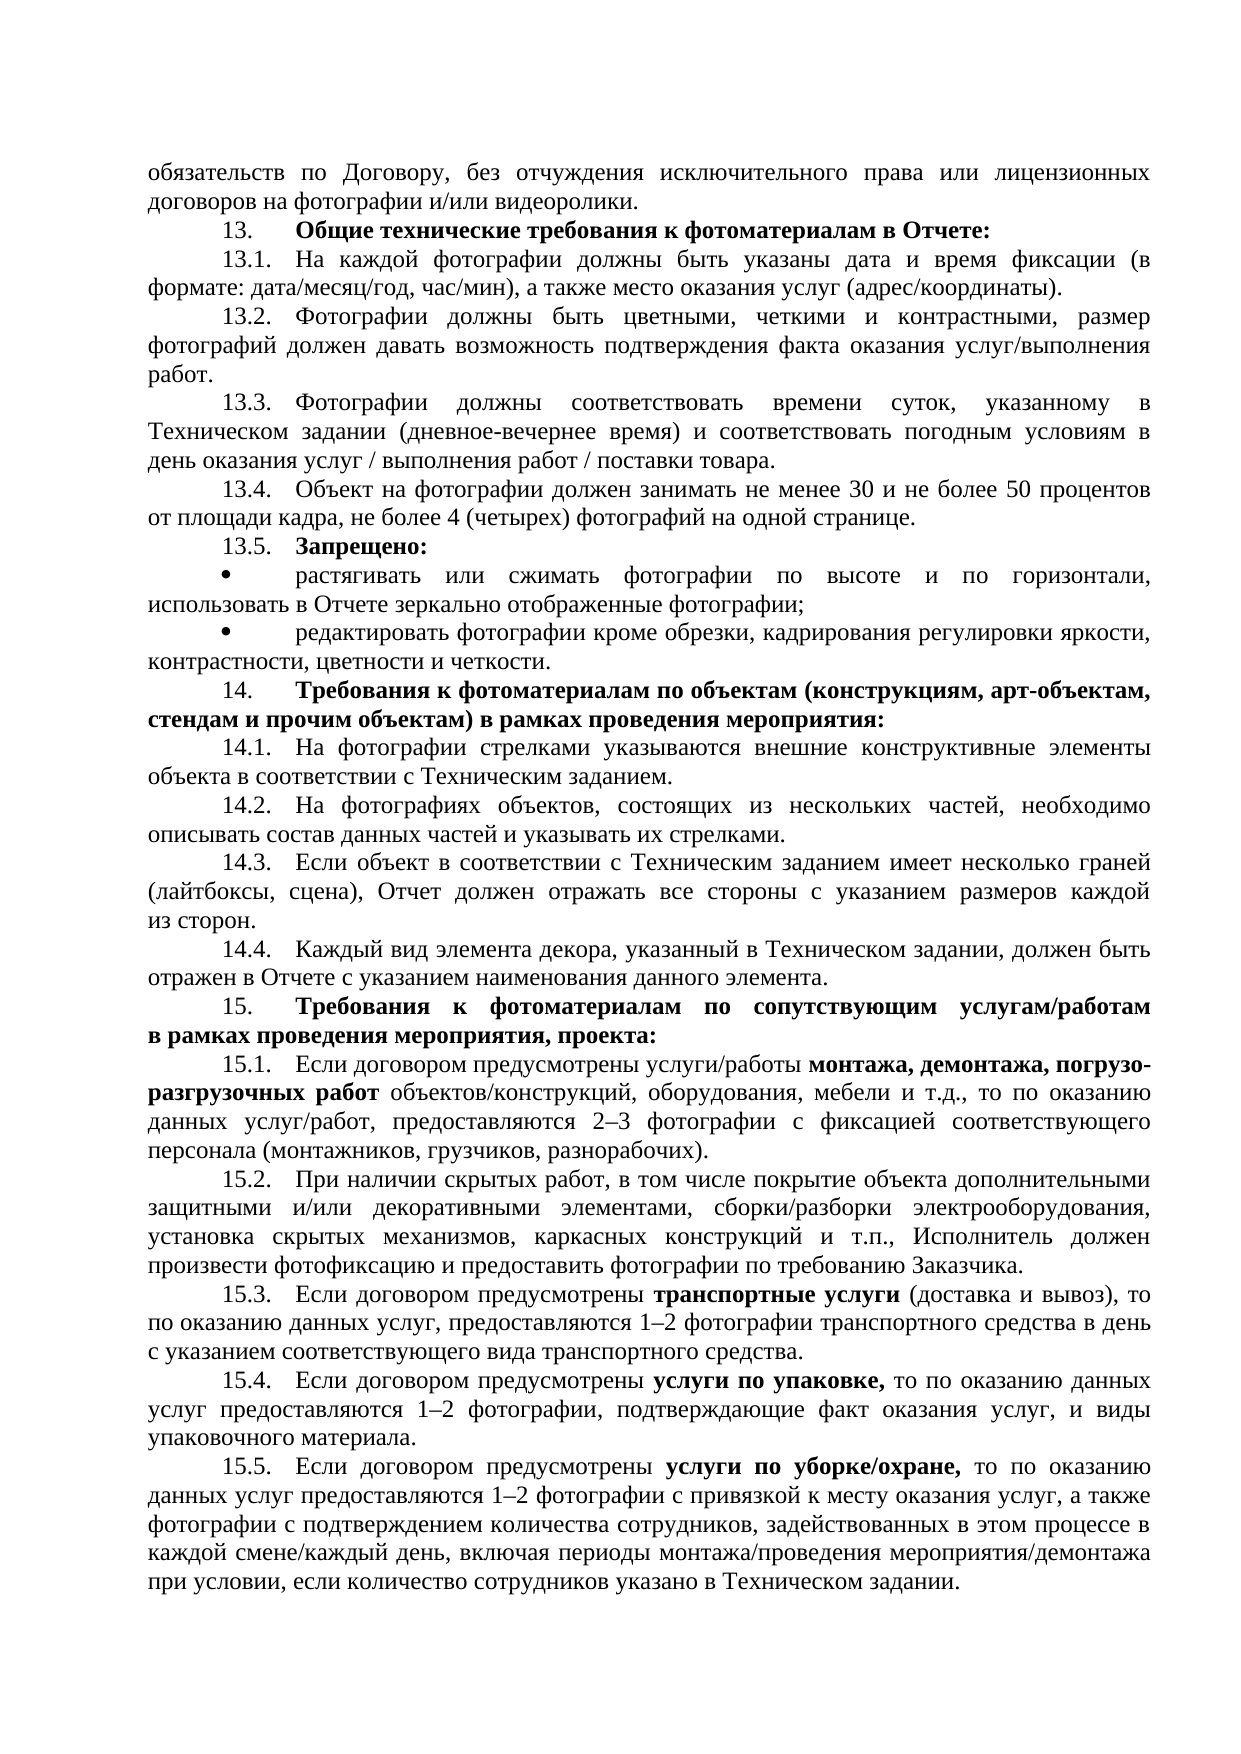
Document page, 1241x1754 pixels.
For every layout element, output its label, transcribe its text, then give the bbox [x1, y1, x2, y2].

list Объект на фотографии должен занимать не менее 30 и не более 50 процентов от площади кадра, не более 4 (четырех) фотографий на одной странице. [148, 474, 1152, 531]
list Требования к фотоматериалам по объектам (конструкциям, арт-объектам, стендам и прочим объектам) в рамках проведения мероприятия: [148, 675, 1152, 732]
list редактировать фотографии кроме обрезки, кадрирования регулировки яркости, контрастности, цветности и четкости. [148, 617, 1152, 675]
list Если договором предусмотрены услуги/работы монтажа, демонтажа, погрузо-разгрузочных работ объектов/конструкций, оборудования, мебели и т.д., то по оказанию данных услуг/работ, предоставляются 2–3 фотографии с фиксацией соответствующего персонала (монтажников, грузчиков, разнорабочих). [148, 1049, 1152, 1164]
list Фотографии должны быть цветными, четкими и контрастными, размер фотографий должен давать возможность подтверждения факта оказания услуг/выполнения работ. [148, 301, 1152, 387]
list растягивать или сжимать фотографии по высоте и по горизонтали, использовать в Отчете зеркально отображенные фотографии; [148, 560, 1152, 617]
list На фотографии стрелками указываются внешние конструктивные элементы объекта в соответствии с Техническим заданием. [148, 732, 1152, 790]
list Если договором предусмотрены услуги по упаковке, то по оказанию данных услуг предоставляются 1–2 фотографии, подтверждающие факт оказания услуг, и виды упаковочного материала. [148, 1365, 1152, 1451]
list Требования к фотоматериалам по сопутствующим услугам/работам в рамках проведения мероприятия, проекта: [148, 991, 1152, 1049]
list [148, 157, 1152, 215]
list На каждой фотографии должны быть указаны дата и время фиксации (в формате: дата/месяц/год, час/мин), а также место оказания услуг (адрес/координаты). [148, 244, 1152, 301]
list Фотографии должны соответствовать времени суток, указанному в Техническом задании (дневное-вечернее время) и соответствовать погодным условиям в день оказания услуг / выполнения работ / поставки товара. [148, 387, 1152, 474]
list На фотографиях объектов, состоящих из нескольких частей, необходимо описывать состав данных частей и указывать их стрелками. [148, 790, 1152, 847]
list Если договором предусмотрены транспортные услуги (доставка и вывоз), то по оказанию данных услуг, предоставляются 1–2 фотографии транспортного средства в день с указанием соответствующего вида транспортного средства. [148, 1279, 1152, 1365]
list Если объект в соответствии с Техническим заданием имеет несколько граней (лайтбоксы, сцена), Отчет должен отражать все стороны с указанием размеров каждой из сторон. [148, 847, 1152, 934]
list Каждый вид элемента декора, указанный в Техническом задании, должен быть отражен в Отчете с указанием наименования данного элемента. [148, 934, 1152, 991]
list При наличии скрытых работ, в том числе покрытие объекта дополнительными защитными и/или декоративными элементами, сборки/разборки электрооборудования, установка скрытых механизмов, каркасных конструкций и т.п., Исполнитель должен произвести фотофиксацию и предоставить фотографии по требованию Заказчика. [148, 1164, 1152, 1279]
list Запрещено: [148, 531, 1152, 560]
list Общие технические требования к фотоматериалам в Отчете: [148, 215, 1152, 244]
list Если договором предусмотрены услуги по уборке/охране, то по оказанию данных услуг предоставляются 1–2 фотографии с привязкой к месту оказания услуг, а также фотографии с подтверждением количества сотрудников, задействованных в этом процессе в каждой смене/каждый день, включая периоды монтажа/проведения мероприятия/демонтажа при условии, если количество сотрудников указано в Техническом задании. [148, 1451, 1152, 1595]
